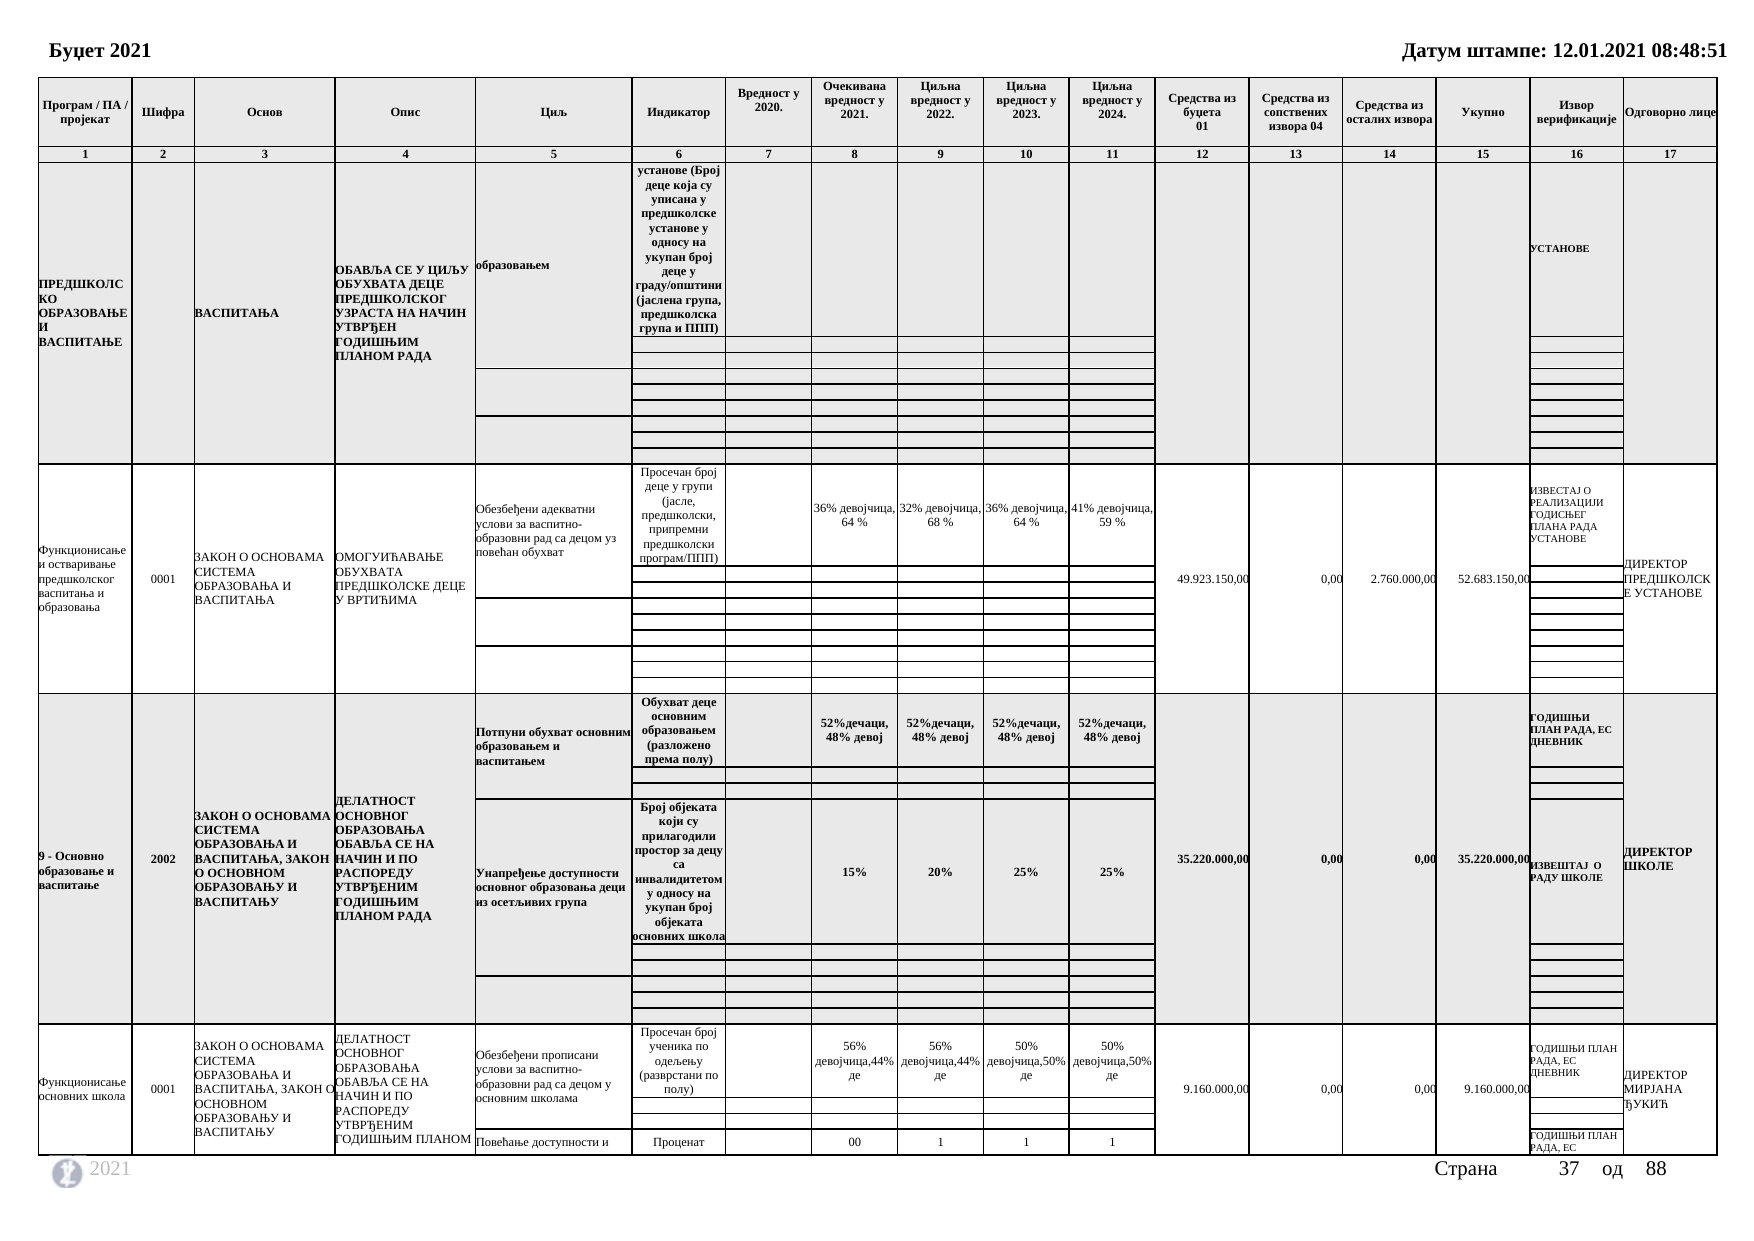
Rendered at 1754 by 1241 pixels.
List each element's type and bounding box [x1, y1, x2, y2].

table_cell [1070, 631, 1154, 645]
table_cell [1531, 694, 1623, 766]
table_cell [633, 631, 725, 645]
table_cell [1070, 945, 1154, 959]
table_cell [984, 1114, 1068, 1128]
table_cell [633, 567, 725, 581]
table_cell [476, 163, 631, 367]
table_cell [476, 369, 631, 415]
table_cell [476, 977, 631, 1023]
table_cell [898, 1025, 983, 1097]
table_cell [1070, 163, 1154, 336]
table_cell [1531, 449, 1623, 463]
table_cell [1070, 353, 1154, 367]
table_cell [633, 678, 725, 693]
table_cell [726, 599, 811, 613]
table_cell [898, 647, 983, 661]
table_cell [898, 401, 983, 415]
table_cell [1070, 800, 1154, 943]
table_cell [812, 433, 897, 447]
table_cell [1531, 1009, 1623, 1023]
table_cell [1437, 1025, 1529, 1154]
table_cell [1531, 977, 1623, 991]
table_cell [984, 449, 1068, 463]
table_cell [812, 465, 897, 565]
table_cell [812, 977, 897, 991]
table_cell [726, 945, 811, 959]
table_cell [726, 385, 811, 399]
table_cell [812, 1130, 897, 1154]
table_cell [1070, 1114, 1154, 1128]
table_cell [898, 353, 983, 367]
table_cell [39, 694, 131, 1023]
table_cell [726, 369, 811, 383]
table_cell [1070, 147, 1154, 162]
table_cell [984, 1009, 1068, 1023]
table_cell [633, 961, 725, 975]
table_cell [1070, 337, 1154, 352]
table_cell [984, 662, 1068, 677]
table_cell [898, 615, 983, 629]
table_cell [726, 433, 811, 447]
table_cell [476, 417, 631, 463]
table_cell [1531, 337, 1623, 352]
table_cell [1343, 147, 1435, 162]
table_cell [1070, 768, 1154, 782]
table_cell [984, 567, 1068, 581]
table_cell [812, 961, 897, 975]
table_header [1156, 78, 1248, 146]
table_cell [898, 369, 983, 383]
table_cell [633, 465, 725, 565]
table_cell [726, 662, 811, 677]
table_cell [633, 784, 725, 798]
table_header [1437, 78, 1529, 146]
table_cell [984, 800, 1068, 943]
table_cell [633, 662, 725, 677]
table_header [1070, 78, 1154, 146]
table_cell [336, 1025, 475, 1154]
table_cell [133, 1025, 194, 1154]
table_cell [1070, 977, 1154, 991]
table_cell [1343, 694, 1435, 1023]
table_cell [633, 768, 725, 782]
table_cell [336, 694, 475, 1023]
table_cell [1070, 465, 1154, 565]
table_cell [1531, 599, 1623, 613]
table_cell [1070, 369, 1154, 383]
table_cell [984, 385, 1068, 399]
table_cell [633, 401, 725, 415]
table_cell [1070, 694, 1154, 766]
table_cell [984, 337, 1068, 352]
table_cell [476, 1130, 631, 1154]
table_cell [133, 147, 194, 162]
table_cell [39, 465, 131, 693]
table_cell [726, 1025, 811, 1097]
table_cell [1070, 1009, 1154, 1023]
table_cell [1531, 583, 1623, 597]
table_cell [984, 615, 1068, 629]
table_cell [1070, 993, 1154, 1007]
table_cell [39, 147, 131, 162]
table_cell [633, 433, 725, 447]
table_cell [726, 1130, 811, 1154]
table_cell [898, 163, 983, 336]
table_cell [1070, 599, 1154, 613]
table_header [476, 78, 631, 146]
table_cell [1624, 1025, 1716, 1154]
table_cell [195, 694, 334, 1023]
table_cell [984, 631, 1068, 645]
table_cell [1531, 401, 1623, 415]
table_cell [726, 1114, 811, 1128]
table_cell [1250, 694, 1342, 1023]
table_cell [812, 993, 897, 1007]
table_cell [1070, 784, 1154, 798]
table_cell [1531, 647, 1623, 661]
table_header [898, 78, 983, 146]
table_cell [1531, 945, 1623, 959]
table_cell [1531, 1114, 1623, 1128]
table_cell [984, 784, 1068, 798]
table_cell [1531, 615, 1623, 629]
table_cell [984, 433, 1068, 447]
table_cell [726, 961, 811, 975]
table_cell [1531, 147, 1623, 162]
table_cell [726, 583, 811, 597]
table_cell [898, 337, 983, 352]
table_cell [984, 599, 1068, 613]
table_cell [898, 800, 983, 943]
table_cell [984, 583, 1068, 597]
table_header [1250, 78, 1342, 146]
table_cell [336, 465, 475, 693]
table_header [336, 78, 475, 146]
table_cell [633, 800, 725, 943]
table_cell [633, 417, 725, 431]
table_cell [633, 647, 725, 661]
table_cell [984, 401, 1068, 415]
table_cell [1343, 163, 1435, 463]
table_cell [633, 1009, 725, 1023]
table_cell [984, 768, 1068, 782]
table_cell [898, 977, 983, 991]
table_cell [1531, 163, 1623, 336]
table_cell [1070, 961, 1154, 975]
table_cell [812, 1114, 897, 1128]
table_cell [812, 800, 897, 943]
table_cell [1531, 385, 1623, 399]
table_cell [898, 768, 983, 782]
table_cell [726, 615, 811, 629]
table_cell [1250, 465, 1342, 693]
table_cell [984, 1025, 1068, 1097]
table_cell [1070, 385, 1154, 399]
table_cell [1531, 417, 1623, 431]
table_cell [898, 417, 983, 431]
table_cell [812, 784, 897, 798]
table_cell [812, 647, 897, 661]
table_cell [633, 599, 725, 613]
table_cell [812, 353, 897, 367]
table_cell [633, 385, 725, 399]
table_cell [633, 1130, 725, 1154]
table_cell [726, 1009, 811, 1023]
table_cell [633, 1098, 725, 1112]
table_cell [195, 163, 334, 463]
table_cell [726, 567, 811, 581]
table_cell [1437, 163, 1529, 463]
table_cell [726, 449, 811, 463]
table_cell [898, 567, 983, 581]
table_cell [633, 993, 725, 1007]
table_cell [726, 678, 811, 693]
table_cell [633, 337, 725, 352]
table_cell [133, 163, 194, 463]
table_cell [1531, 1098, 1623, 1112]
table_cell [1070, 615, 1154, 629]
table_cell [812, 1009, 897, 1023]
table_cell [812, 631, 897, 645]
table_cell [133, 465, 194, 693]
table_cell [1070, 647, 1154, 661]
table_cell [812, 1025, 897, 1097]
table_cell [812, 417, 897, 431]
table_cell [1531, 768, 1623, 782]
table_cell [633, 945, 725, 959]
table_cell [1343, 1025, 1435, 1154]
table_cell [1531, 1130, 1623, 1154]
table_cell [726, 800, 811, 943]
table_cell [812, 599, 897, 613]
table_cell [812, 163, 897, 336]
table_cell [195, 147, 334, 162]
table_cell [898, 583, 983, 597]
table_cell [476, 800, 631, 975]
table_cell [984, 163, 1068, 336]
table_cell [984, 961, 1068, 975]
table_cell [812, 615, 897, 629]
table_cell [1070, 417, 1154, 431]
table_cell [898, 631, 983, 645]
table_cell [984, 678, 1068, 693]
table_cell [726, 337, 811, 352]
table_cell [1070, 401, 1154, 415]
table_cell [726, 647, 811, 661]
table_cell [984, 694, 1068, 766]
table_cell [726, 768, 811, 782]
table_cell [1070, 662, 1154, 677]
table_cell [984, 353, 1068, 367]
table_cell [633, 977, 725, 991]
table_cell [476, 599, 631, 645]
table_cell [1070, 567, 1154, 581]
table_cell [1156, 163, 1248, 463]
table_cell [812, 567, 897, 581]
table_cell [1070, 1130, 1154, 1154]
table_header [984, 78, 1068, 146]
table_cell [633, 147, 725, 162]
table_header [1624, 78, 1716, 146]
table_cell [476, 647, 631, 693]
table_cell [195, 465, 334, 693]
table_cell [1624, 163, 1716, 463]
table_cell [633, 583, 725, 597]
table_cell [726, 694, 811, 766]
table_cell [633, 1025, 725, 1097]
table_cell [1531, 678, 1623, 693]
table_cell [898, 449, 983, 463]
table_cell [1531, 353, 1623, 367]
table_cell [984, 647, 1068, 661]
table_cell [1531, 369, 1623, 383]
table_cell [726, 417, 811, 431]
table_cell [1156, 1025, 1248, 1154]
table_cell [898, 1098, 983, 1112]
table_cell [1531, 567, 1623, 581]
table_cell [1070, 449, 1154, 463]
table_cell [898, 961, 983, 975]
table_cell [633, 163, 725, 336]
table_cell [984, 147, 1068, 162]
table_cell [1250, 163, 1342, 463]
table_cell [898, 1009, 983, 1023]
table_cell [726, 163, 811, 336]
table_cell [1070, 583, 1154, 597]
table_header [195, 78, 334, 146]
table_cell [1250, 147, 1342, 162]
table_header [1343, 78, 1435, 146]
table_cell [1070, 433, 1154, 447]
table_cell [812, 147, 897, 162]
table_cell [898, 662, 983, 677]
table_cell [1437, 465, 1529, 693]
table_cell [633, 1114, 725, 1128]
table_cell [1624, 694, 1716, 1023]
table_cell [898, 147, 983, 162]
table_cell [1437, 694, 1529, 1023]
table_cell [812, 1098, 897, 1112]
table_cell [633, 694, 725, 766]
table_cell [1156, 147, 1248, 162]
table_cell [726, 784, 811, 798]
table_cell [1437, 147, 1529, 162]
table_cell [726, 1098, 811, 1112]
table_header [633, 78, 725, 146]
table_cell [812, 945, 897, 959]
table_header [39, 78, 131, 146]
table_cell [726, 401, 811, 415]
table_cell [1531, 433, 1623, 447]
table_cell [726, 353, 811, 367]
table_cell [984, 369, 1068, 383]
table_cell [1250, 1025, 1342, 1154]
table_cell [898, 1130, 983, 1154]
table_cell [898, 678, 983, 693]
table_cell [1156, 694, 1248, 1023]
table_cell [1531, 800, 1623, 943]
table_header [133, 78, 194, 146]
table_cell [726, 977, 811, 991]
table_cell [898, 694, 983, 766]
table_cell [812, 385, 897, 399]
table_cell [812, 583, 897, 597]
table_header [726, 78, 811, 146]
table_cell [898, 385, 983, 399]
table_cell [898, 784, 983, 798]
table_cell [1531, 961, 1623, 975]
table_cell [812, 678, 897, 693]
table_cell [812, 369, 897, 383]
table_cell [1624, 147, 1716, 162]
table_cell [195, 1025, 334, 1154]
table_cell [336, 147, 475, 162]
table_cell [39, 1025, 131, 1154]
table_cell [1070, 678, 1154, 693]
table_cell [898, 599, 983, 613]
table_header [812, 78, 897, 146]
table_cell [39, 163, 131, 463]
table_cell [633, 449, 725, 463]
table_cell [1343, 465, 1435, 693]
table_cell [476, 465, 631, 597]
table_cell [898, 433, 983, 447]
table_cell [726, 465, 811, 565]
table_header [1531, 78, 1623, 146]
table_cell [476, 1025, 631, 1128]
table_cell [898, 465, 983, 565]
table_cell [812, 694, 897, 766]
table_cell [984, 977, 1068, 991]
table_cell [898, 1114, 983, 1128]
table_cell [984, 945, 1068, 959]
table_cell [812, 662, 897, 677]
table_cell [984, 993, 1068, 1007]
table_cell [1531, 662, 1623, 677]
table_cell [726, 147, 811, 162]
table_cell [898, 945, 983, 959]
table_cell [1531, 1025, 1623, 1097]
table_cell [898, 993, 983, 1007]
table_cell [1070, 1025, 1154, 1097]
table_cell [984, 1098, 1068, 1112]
picture [48, 1155, 87, 1188]
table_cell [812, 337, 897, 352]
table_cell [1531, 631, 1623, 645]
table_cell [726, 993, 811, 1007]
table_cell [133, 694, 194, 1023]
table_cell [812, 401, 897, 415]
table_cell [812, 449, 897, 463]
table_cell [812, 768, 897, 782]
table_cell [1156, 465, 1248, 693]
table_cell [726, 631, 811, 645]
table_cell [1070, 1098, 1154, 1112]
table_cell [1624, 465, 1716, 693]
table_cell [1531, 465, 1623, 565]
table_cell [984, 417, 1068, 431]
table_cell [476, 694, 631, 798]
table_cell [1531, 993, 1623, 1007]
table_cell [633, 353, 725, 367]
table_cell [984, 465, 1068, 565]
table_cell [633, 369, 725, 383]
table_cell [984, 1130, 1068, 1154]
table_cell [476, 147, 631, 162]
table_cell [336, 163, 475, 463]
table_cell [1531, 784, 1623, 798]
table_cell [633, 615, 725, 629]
